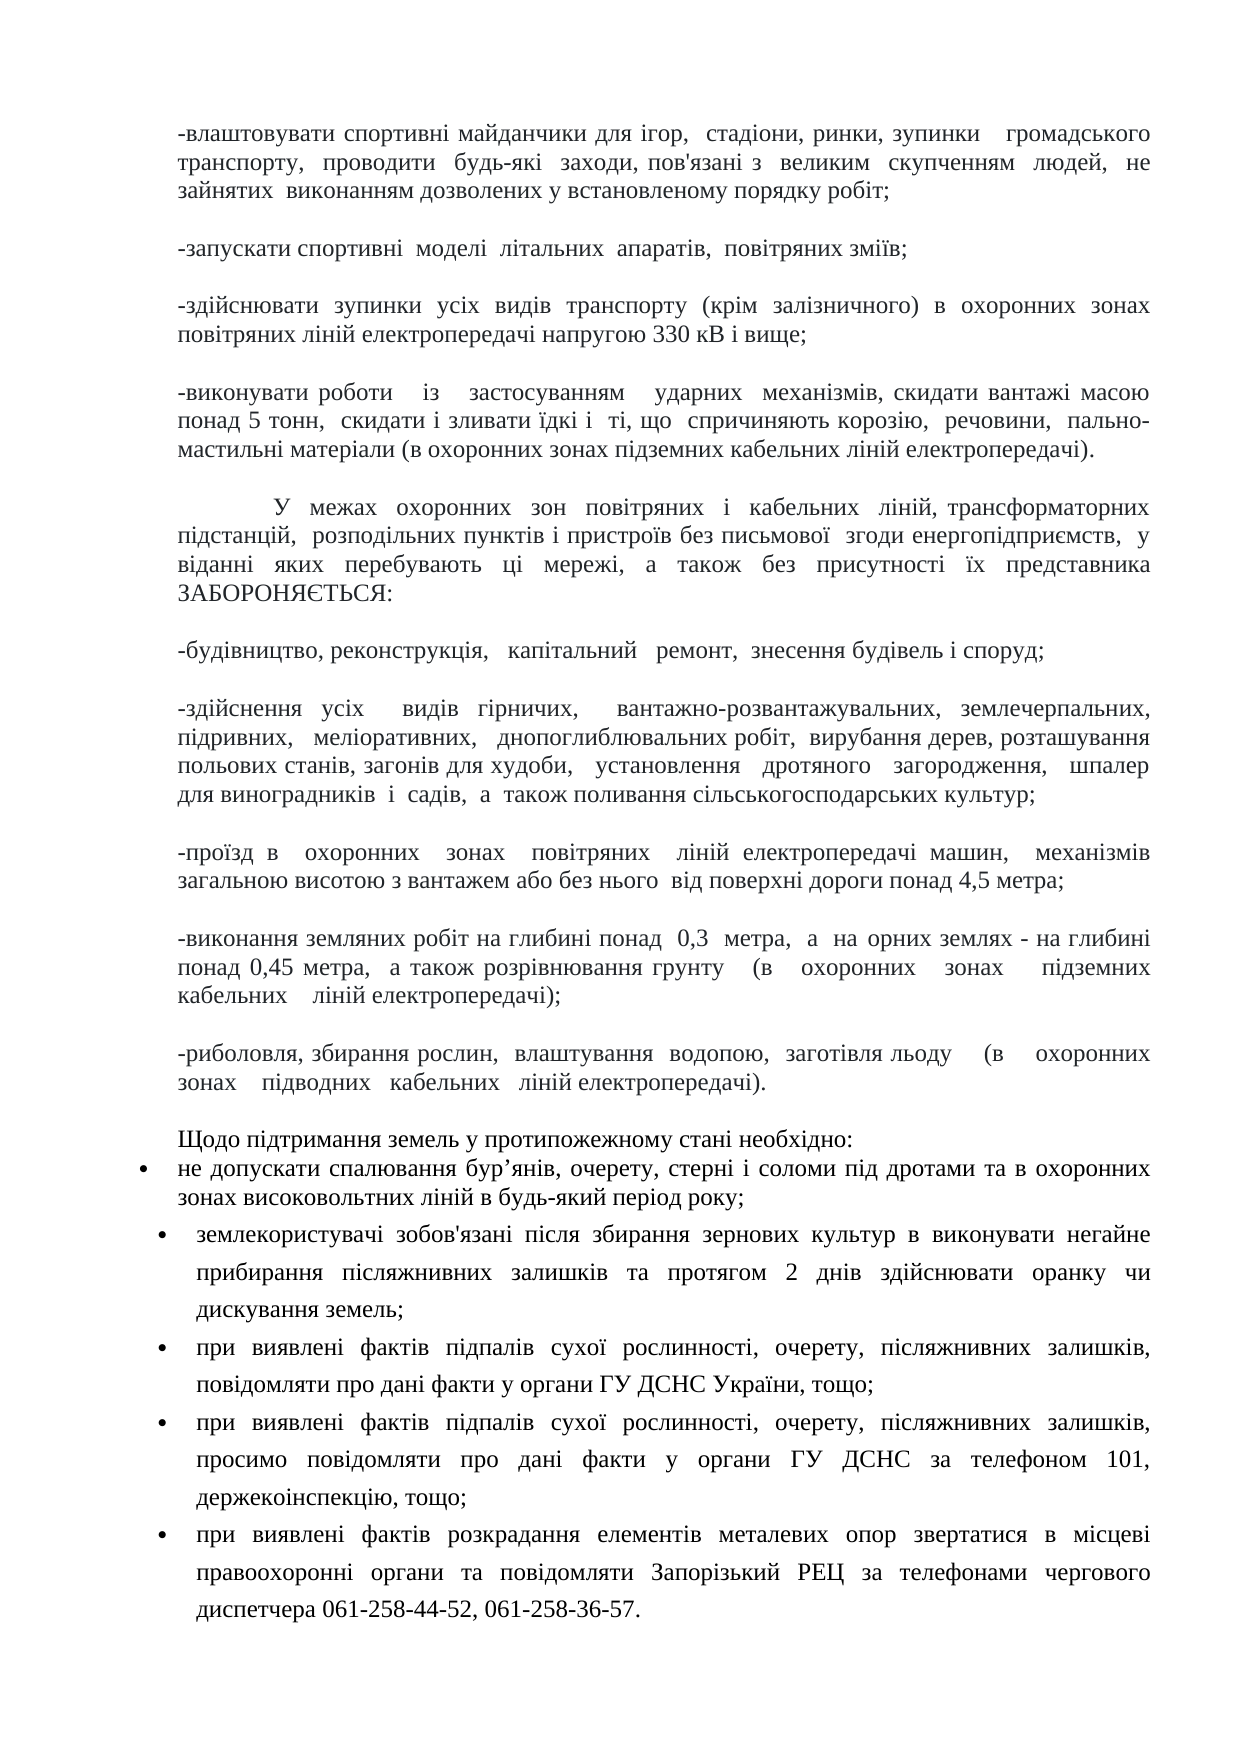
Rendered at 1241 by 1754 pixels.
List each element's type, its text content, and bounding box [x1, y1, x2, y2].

list землекористувачі зобов'язані після збирання зернових культур в виконувати негайне прибирання післяжнивних залишків та протягом 2 днів здійснювати оранку чи дискування земель; [158, 1211, 1152, 1323]
text -запускати спортивні моделі літальних апаратів, повітряних зміїв; [177, 233, 1152, 262]
text -риболовля, збирання рослин, влаштування водопою, заготівля льоду (в охоронних зонах підводних кабельних ліній електропередачі). [177, 1038, 1152, 1096]
text -проїзд в охоронних зонах повітряних ліній електропередачі машин, механізмів загальною висотою з вантажем або без нього від поверхні дороги понад 4,5 метра; [177, 837, 1152, 894]
list при виявлені фактів розкрадання елементів металевих опор звертатися в місцеві правоохоронні органи та повідомляти Запорізький РЕЦ за телефонами чергового диспетчера 061-258-44-52, 061-258-36-57. [158, 1511, 1152, 1623]
list не допускати спалювання бур’янів, очерету, стерні і соломи під дротами та в охоронних зонах високовольтних ліній в будь-який період року; [140, 1153, 1152, 1211]
text -будівництво, реконструкція, капітальний ремонт, знесення будівель і споруд; [177, 636, 1152, 664]
text -виконувати роботи із застосуванням ударних механізмів, скидати вантажі масою понад 5 тонн, скидати і зливати їдкі і ті, що спричиняють корозію, речовини, пально-мастильні матеріали (в охоронних зонах підземних кабельних ліній електропередачі). [177, 377, 1152, 463]
text -здійснювати зупинки усіх видів транспорту (крім залізничного) в охоронних зонах повітряних ліній електропередачі напругою 330 кВ і вище; [177, 291, 1152, 348]
text -влаштовувати спортивні майданчики для ігор, стадіони, ринки, зупинки громадського транспорту, проводити будь-які заходи, пов'язані з великим скупченням людей, не зайнятих виконанням дозволених у встановленому порядку робіт; [177, 118, 1152, 204]
list при виявлені фактів підпалів сухої рослинності, очерету, післяжнивних залишків, просимо повідомляти про дані факти у органи ГУ ДСНС за телефоном 101, держекоінспекцію, тощо; [158, 1398, 1152, 1511]
list при виявлені фактів підпалів сухої рослинності, очерету, післяжнивних залишків, повідомляти про дані факти у органи ГУ ДСНС України, тощо; [158, 1323, 1152, 1398]
text Щодо підтримання земель у протипожежному стані необхідно: [177, 1124, 1152, 1153]
text -здійснення усіх видів гірничих, вантажно-розвантажувальних, землечерпальних, підривних, меліоративних, днопоглиблювальних робіт, вирубання дерев, розташування польових станів, загонів для худоби, установлення дротяного загородження, шпалер для виноградників і садів, а також поливання сільськогосподарських культур; [177, 693, 1152, 808]
text У межах охоронних зон повітряних і кабельних ліній, трансформаторних підстанцій, розподільних пунктів і пристроїв без письмової згоди енергопідприємств, у віданні яких перебувають ці мережі, а також без присутності їх представника ЗАБОРОНЯЄТЬСЯ: [177, 492, 1152, 607]
text -виконання земляних робіт на глибині понад 0,3 метра, а на орних землях - на глибині понад 0,45 метра, а також розрівнювання грунту (в охоронних зонах підземних кабельних ліній електропередачі); [177, 923, 1152, 1009]
